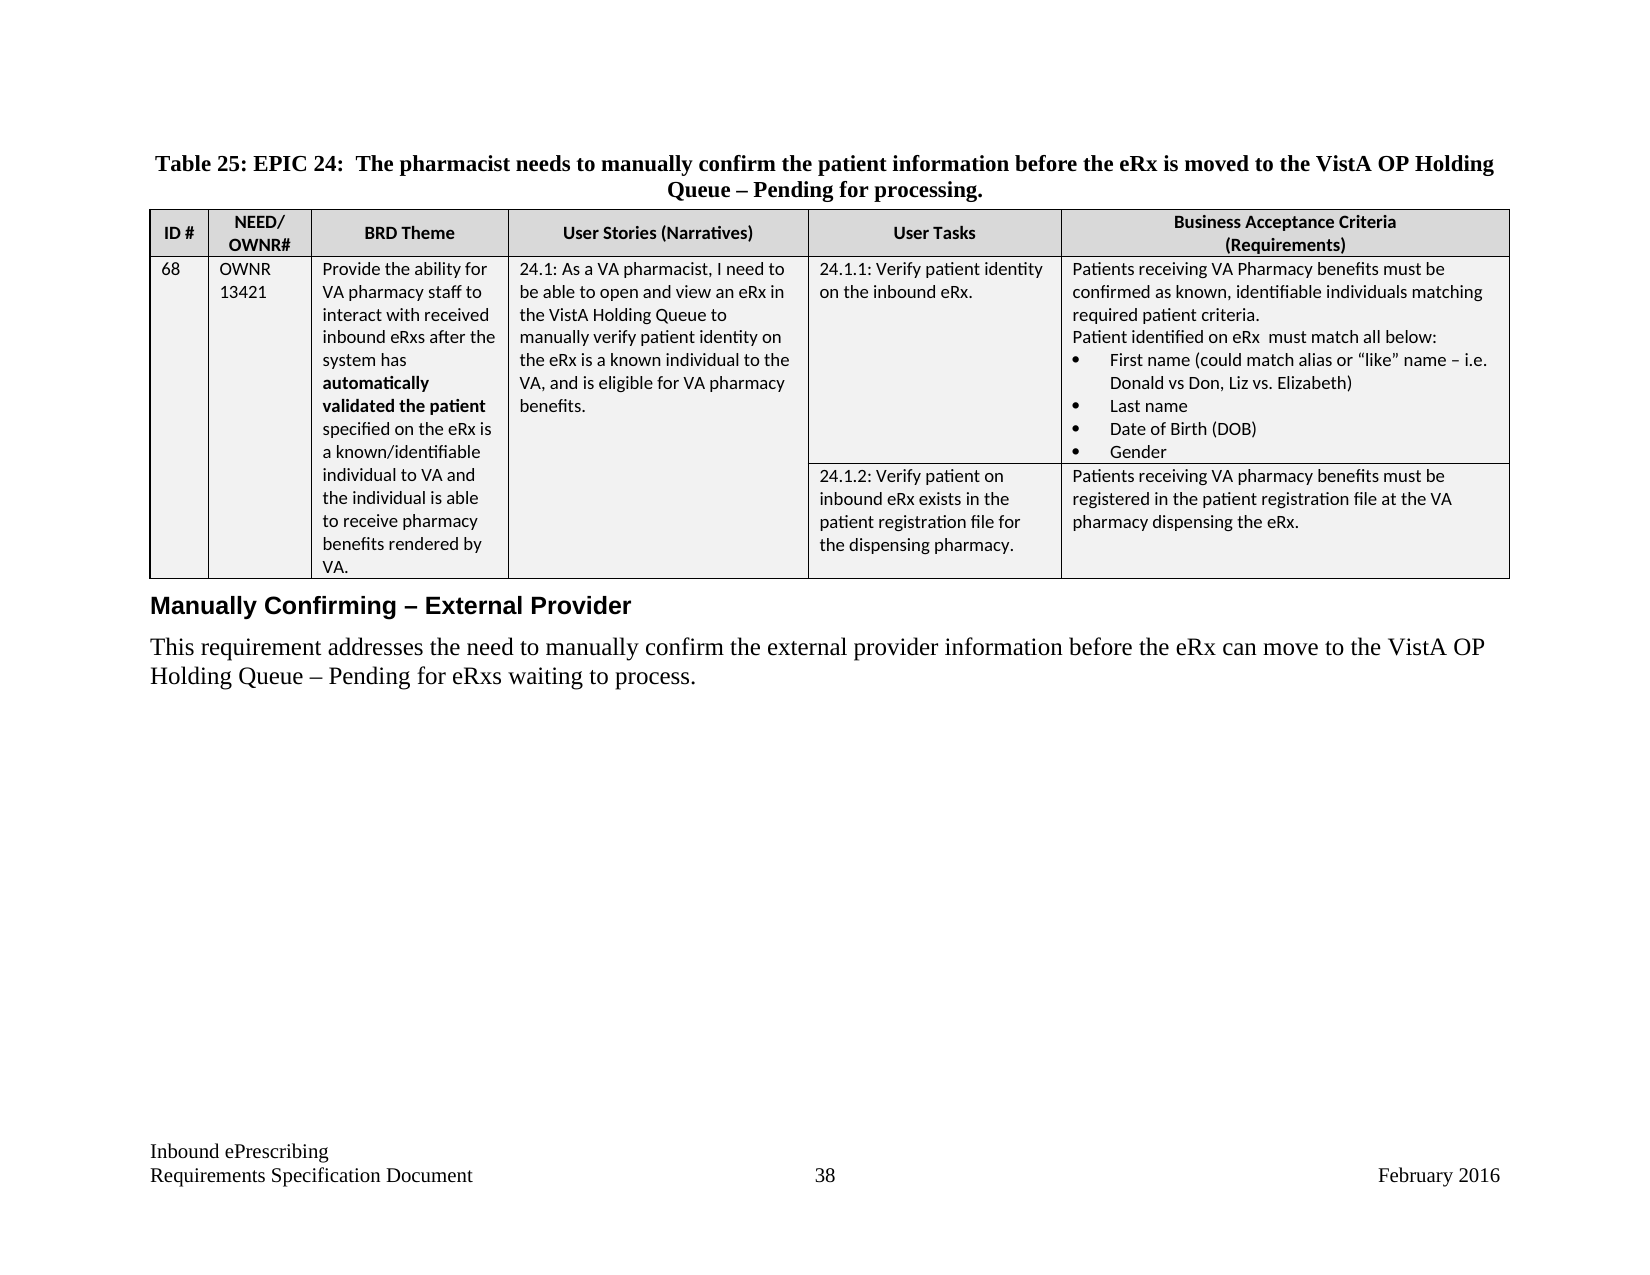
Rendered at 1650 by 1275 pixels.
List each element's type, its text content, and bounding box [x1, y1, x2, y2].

table_cell Patients receiving VA Pharmacy benefits must be confirmed as known, identifiable individuals matching required patient criteria. Patient identified on eRx must match all below: First name (could match alias or “like” name – i.e. Donald vs Don, Liz vs. Elizabeth) Last name Date of Birth (DOB) Gender [1062, 257, 1509, 463]
table_header User Tasks [809, 210, 1061, 256]
table_header NEED/OWNR# [209, 210, 311, 256]
table_cell 68 [151, 257, 208, 578]
table_cell 24.1.2: Verify patient on inbound eRx exists in the patient registration file for the dispensing pharmacy. [809, 464, 1061, 578]
table_cell OWNR 13421 [209, 257, 311, 578]
table_cell Provide the ability for VA pharmacy staff to interact with received inbound eRxs after the system has automatically validated the patient specified on the eRx is a known/identifiable individual to VA and the individual is able to receive pharmacy benefits rendered by VA. [312, 257, 508, 578]
table_header User Stories (Narratives) [509, 210, 808, 256]
text This requirement addresses the need to manually confirm the external provider information before the eRx can move to the VistA OP Holding Queue – Pending for eRxs waiting to process. [150, 632, 1500, 690]
table_header Business Acceptance Criteria (Requirements) [1062, 210, 1509, 256]
table_header BRD Theme [312, 210, 508, 256]
table_header ID # [151, 210, 208, 256]
table_cell Patients receiving VA pharmacy benefits must be registered in the patient registration file at the VA pharmacy dispensing the eRx. [1062, 464, 1509, 578]
table_cell 24.1.1: Verify patient identity on the inbound eRx. [809, 257, 1061, 463]
table_cell 24.1: As a VA pharmacist, I need to be able to open and view an eRx in the VistA Holding Queue to manually verify patient identity on the eRx is a known individual to the VA, and is eligible for VA pharmacy benefits. [509, 257, 808, 578]
text Manually Confirming – External Provider [150, 591, 1500, 620]
